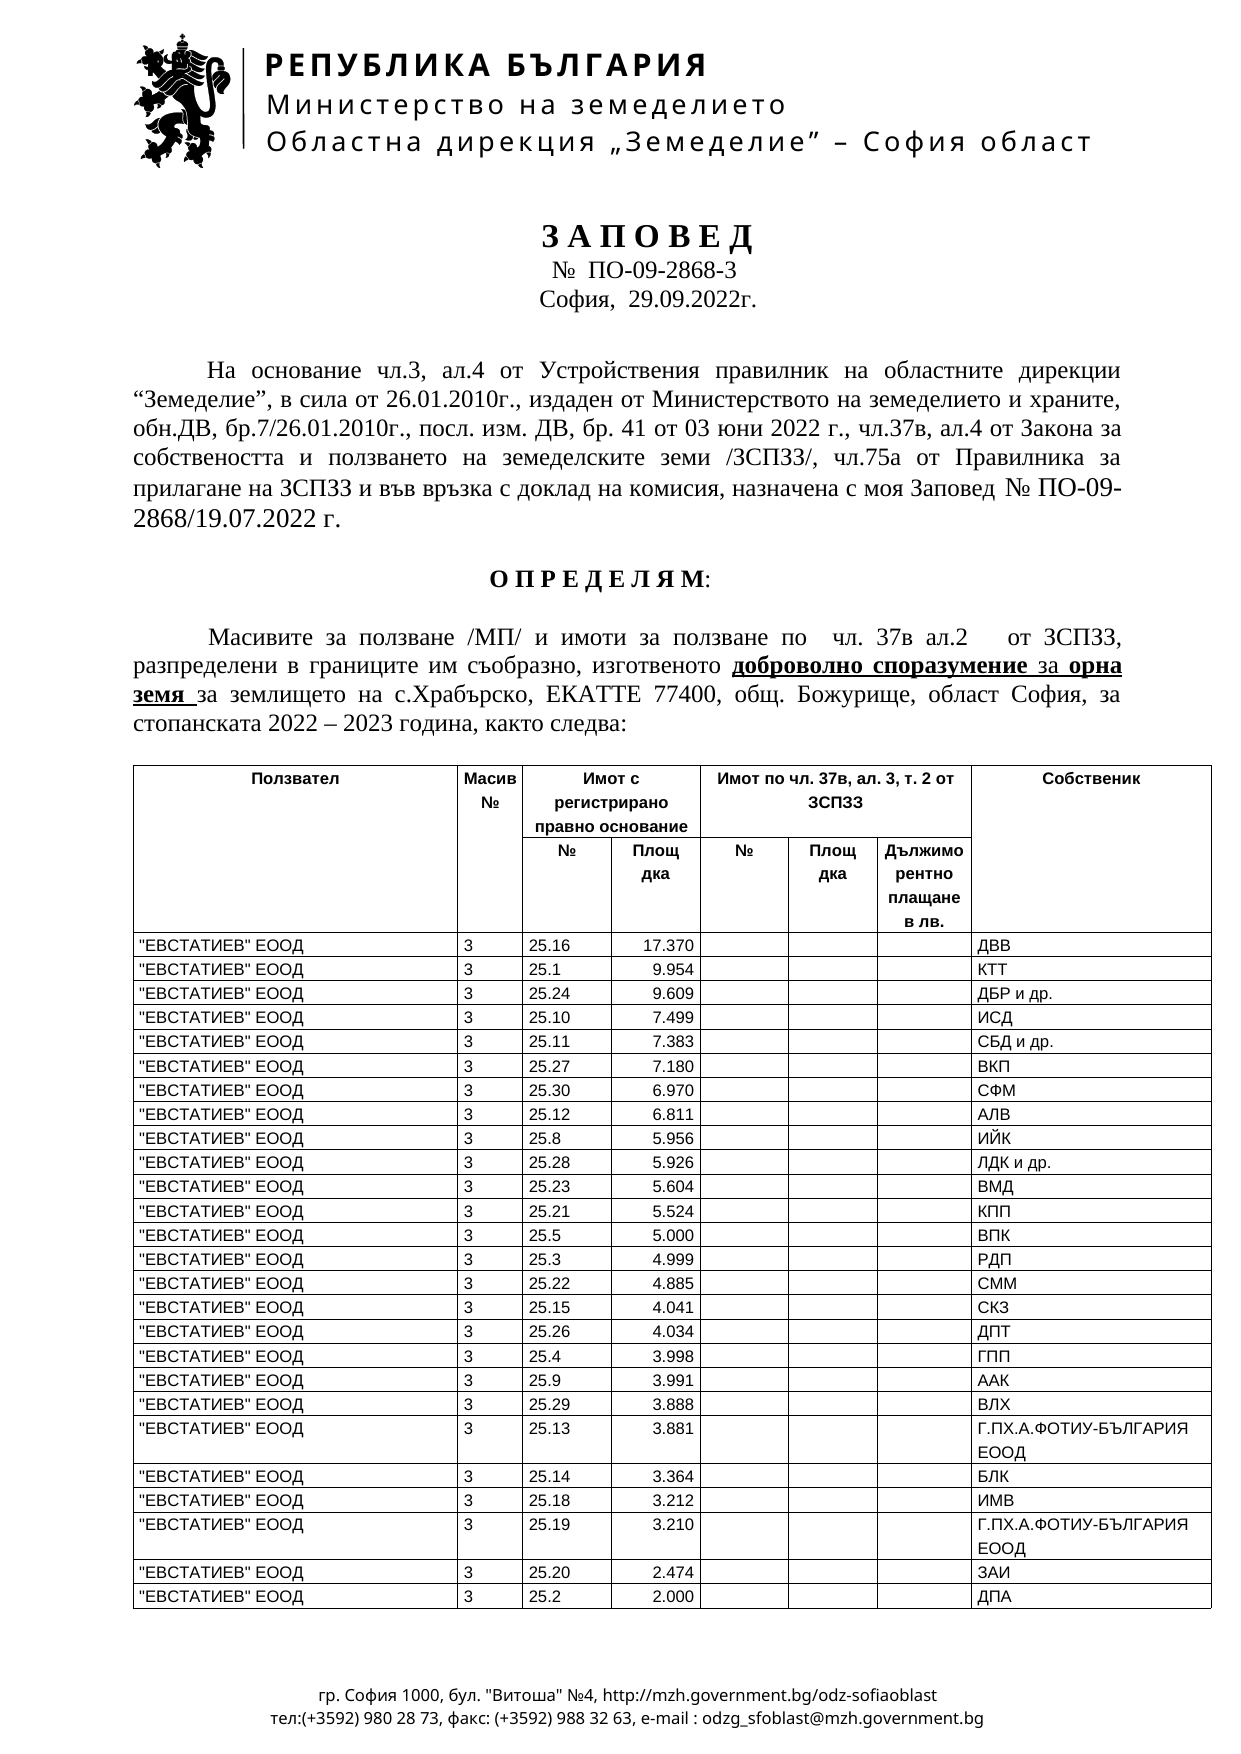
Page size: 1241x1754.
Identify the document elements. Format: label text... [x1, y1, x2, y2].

table_cell [701, 1078, 788, 1101]
table_cell 4.041 [612, 1295, 700, 1318]
table_cell "ЕВСТАТИЕВ" ЕООД [134, 1344, 457, 1367]
table_cell 3 [458, 1054, 522, 1077]
table_cell [789, 933, 877, 956]
table_cell [878, 1150, 971, 1173]
table_cell [789, 1368, 877, 1391]
table_cell 4.999 [612, 1247, 700, 1270]
table_cell [878, 981, 971, 1004]
table_cell ДПА [972, 1584, 1211, 1607]
table_cell СФМ [972, 1078, 1211, 1101]
table_cell [878, 1513, 971, 1559]
table_cell 25.16 [523, 933, 611, 956]
table_cell [789, 1392, 877, 1415]
table_cell [878, 1584, 971, 1607]
table_cell [878, 1344, 971, 1367]
table_cell 3.991 [612, 1368, 700, 1391]
table_cell [878, 1488, 971, 1511]
table_cell ДБР и др. [972, 981, 1211, 1004]
table_cell "ЕВСТАТИЕВ" ЕООД [134, 1584, 457, 1607]
table_cell [789, 1488, 877, 1511]
table_cell [701, 1464, 788, 1487]
table_header Собственик [972, 766, 1211, 932]
table_cell [789, 1199, 877, 1222]
table_cell "ЕВСТАТИЕВ" ЕООД [134, 1005, 457, 1028]
table_cell [701, 1584, 788, 1607]
table_cell 4.885 [612, 1271, 700, 1294]
table_cell 3 [458, 933, 522, 956]
table_cell "ЕВСТАТИЕВ" ЕООД [134, 1416, 457, 1463]
table_cell ВПК [972, 1223, 1211, 1246]
table_cell 25.14 [523, 1464, 611, 1487]
table_cell [701, 1368, 788, 1391]
table_cell [878, 1199, 971, 1222]
table_cell [789, 1223, 877, 1246]
table_cell ЗАИ [972, 1560, 1211, 1583]
table_cell 25.4 [523, 1344, 611, 1367]
table_cell [701, 933, 788, 956]
table_cell 2.474 [612, 1560, 700, 1583]
table_cell Дължимо рентно плащане в лв. [878, 838, 971, 932]
table_cell [789, 1030, 877, 1053]
table_cell 6.970 [612, 1078, 700, 1101]
table_cell "ЕВСТАТИЕВ" ЕООД [134, 1150, 457, 1173]
table_cell 25.12 [523, 1102, 611, 1125]
table_cell [701, 1560, 788, 1583]
table_cell 3 [458, 1175, 522, 1198]
table_cell 7.499 [612, 1005, 700, 1028]
table_cell [878, 1368, 971, 1391]
table_cell ВМД [972, 1175, 1211, 1198]
table_cell [878, 1271, 971, 1294]
table_cell [789, 1271, 877, 1294]
table_cell [878, 933, 971, 956]
table_cell [789, 1560, 877, 1583]
table_cell БЛК [972, 1464, 1211, 1487]
table_cell [701, 1488, 788, 1511]
table_cell 3.998 [612, 1344, 700, 1367]
table_cell 25.22 [523, 1271, 611, 1294]
table_cell "ЕВСТАТИЕВ" ЕООД [134, 1488, 457, 1511]
text З А П О В Е Д [358, 217, 1122, 255]
table_cell [878, 1392, 971, 1415]
table_cell "ЕВСТАТИЕВ" ЕООД [134, 1560, 457, 1583]
table_cell [878, 1223, 971, 1246]
table_cell 25.9 [523, 1368, 611, 1391]
table_cell 3 [458, 1078, 522, 1101]
table_cell "ЕВСТАТИЕВ" ЕООД [134, 1054, 457, 1077]
table_cell [701, 1223, 788, 1246]
table_cell 25.10 [523, 1005, 611, 1028]
table_cell 3.212 [612, 1488, 700, 1511]
table_cell Г.ПХ.А.ФОТИУ-БЪЛГАРИЯ ЕООД [972, 1513, 1211, 1559]
table_cell [701, 957, 788, 980]
table_cell ВЛХ [972, 1392, 1211, 1415]
table_cell 25.15 [523, 1295, 611, 1318]
table_cell 3 [458, 1102, 522, 1125]
table_cell 3 [458, 1030, 522, 1053]
table_cell [701, 1199, 788, 1222]
table_cell СММ [972, 1271, 1211, 1294]
table_cell [878, 1030, 971, 1053]
table_cell 25.20 [523, 1560, 611, 1583]
table_cell 5.956 [612, 1126, 700, 1149]
table_cell ДВВ [972, 933, 1211, 956]
table_cell 3 [458, 1295, 522, 1318]
table_cell [789, 981, 877, 1004]
table_cell [701, 1271, 788, 1294]
table_cell "ЕВСТАТИЕВ" ЕООД [134, 933, 457, 956]
table_cell ААК [972, 1368, 1211, 1391]
table_cell "ЕВСТАТИЕВ" ЕООД [134, 1102, 457, 1125]
table_cell "ЕВСТАТИЕВ" ЕООД [134, 1271, 457, 1294]
table_cell 25.30 [523, 1078, 611, 1101]
table_header Имот по чл. 37в, ал. 3, т. 2 от ЗСПЗЗ [701, 766, 971, 837]
table_cell "ЕВСТАТИЕВ" ЕООД [134, 957, 457, 980]
table_cell 25.29 [523, 1392, 611, 1415]
table_cell 3 [458, 1560, 522, 1583]
table_cell [878, 1005, 971, 1028]
table_cell [878, 957, 971, 980]
table_cell [878, 1102, 971, 1125]
table_cell [789, 1102, 877, 1125]
table_cell [701, 1344, 788, 1367]
table_cell 25.8 [523, 1126, 611, 1149]
table_cell Площ дка [612, 838, 700, 932]
table_cell 25.27 [523, 1054, 611, 1077]
table_cell 25.26 [523, 1320, 611, 1343]
table_cell 3 [458, 1005, 522, 1028]
table_cell 3 [458, 1247, 522, 1270]
table_cell [789, 1005, 877, 1028]
table_cell 25.24 [523, 981, 611, 1004]
table_cell 25.28 [523, 1150, 611, 1173]
table_cell "ЕВСТАТИЕВ" ЕООД [134, 1030, 457, 1053]
table_cell 25.3 [523, 1247, 611, 1270]
table_cell РДП [972, 1247, 1211, 1270]
table_cell 6.811 [612, 1102, 700, 1125]
table_cell СКЗ [972, 1295, 1211, 1318]
table_cell 3 [458, 1368, 522, 1391]
table_cell 3 [458, 1464, 522, 1487]
table_cell [789, 1513, 877, 1559]
table_cell [789, 1126, 877, 1149]
text На основание чл.3, ал.4 от Устройствения правилник на областните дирекции “Земеделие”, в сила от 26.01.2010г., издаден от Министерството на земеделието и храните, обн.ДВ, бр.7/26.01.2010г., посл. изм. ДВ, бр. 41 от 03 юни 2022 г., чл.37в, ал.4 от Закона за собствеността и ползването на земеделските земи /ЗСПЗЗ/, чл.75а от Правилника за прилагане на ЗСПЗЗ и във връзка с доклад на комисия, назначена с моя Заповед № ПО-09-2868/19.07.2022 г. [133, 356, 1122, 533]
table_cell [701, 1392, 788, 1415]
table_cell [789, 1416, 877, 1463]
table_cell [701, 981, 788, 1004]
table_cell [701, 1320, 788, 1343]
table_cell 3 [458, 1488, 522, 1511]
table_cell "ЕВСТАТИЕВ" ЕООД [134, 1392, 457, 1415]
table_cell "ЕВСТАТИЕВ" ЕООД [134, 1320, 457, 1343]
table_cell АЛВ [972, 1102, 1211, 1125]
table_cell [701, 1005, 788, 1028]
table_cell 25.21 [523, 1199, 611, 1222]
text София, 29.09.2022г. [433, 284, 1122, 312]
table_cell 5.524 [612, 1199, 700, 1222]
table_cell [878, 1054, 971, 1077]
text Масивите за ползване /МП/ и имоти за ползване по чл. 37в ал.2 от ЗСПЗЗ, разпределени в границите им съобразно, изготвеното доброволно споразумение за орна земя за землището на с.Храбърско, ЕКАТТЕ 77400, общ. Божурище, област София, за стопанската 2022 – 2023 година, както следва: [133, 622, 1122, 737]
table_cell [701, 1295, 788, 1318]
table_cell 25.13 [523, 1416, 611, 1463]
table_cell 3 [458, 1392, 522, 1415]
table_cell "ЕВСТАТИЕВ" ЕООД [134, 1247, 457, 1270]
table_cell 7.180 [612, 1054, 700, 1077]
table_cell [878, 1078, 971, 1101]
table_cell 3 [458, 1320, 522, 1343]
table_cell [878, 1247, 971, 1270]
table_cell [878, 1295, 971, 1318]
table_cell № [701, 838, 788, 932]
table_cell [789, 1247, 877, 1270]
table_cell 3 [458, 1584, 522, 1607]
table_cell [701, 1247, 788, 1270]
table_cell ИЙК [972, 1126, 1211, 1149]
table_cell 3 [458, 1126, 522, 1149]
table_cell 3 [458, 1513, 522, 1559]
table_cell "ЕВСТАТИЕВ" ЕООД [134, 981, 457, 1004]
table_cell [878, 1560, 971, 1583]
table_cell 25.19 [523, 1513, 611, 1559]
table_cell [701, 1102, 788, 1125]
table_cell 3 [458, 1199, 522, 1222]
table_cell КПП [972, 1199, 1211, 1222]
table_cell [878, 1416, 971, 1463]
table_cell ВКП [972, 1054, 1211, 1077]
table_cell 3 [458, 1344, 522, 1367]
table_cell 25.18 [523, 1488, 611, 1511]
table_header Имот с регистрирано правно основание [523, 766, 700, 837]
table_cell [789, 1054, 877, 1077]
table_cell "ЕВСТАТИЕВ" ЕООД [134, 1295, 457, 1318]
table_cell "ЕВСТАТИЕВ" ЕООД [134, 1464, 457, 1487]
text О П Р Е Д Е Л Я М: [358, 564, 1122, 593]
table_cell [878, 1175, 971, 1198]
table_cell "ЕВСТАТИЕВ" ЕООД [134, 1126, 457, 1149]
table_cell 5.926 [612, 1150, 700, 1173]
table_cell [701, 1150, 788, 1173]
table_cell 7.383 [612, 1030, 700, 1053]
table_cell 3.881 [612, 1416, 700, 1463]
table_cell "ЕВСТАТИЕВ" ЕООД [134, 1368, 457, 1391]
table_cell "ЕВСТАТИЕВ" ЕООД [134, 1078, 457, 1101]
table_cell [789, 1150, 877, 1173]
table_cell 25.11 [523, 1030, 611, 1053]
table_cell [878, 1320, 971, 1343]
table_cell [789, 1320, 877, 1343]
table_cell СБД и др. [972, 1030, 1211, 1053]
table_cell [701, 1030, 788, 1053]
table_cell [789, 1175, 877, 1198]
table_cell ИСД [972, 1005, 1211, 1028]
text № ПО-09-2868-3 [508, 255, 1122, 284]
table_cell [701, 1175, 788, 1198]
table_cell ГПП [972, 1344, 1211, 1367]
table_cell [701, 1513, 788, 1559]
table_cell 3 [458, 1271, 522, 1294]
table_cell ИМВ [972, 1488, 1211, 1511]
table_cell 5.604 [612, 1175, 700, 1198]
table_cell ЛДК и др. [972, 1150, 1211, 1173]
table_cell [789, 1464, 877, 1487]
table_cell 9.954 [612, 957, 700, 980]
table_cell 9.609 [612, 981, 700, 1004]
table_cell [701, 1054, 788, 1077]
table_cell [789, 1344, 877, 1367]
table_cell [789, 1295, 877, 1318]
table_cell 5.000 [612, 1223, 700, 1246]
table_cell "ЕВСТАТИЕВ" ЕООД [134, 1175, 457, 1198]
table_cell "ЕВСТАТИЕВ" ЕООД [134, 1513, 457, 1559]
table_cell [878, 1464, 971, 1487]
table_cell 17.370 [612, 933, 700, 956]
table_header Ползвател [134, 766, 457, 932]
table_cell [789, 1078, 877, 1101]
table_cell 3 [458, 1150, 522, 1173]
table_cell 25.2 [523, 1584, 611, 1607]
table_cell 2.000 [612, 1584, 700, 1607]
table_cell Г.ПХ.А.ФОТИУ-БЪЛГАРИЯ ЕООД [972, 1416, 1211, 1463]
table_header Масив № [458, 766, 522, 932]
table_cell 3 [458, 1416, 522, 1463]
table_cell 3.210 [612, 1513, 700, 1559]
table_cell 3.888 [612, 1392, 700, 1415]
table_cell ДПТ [972, 1320, 1211, 1343]
table_cell 25.1 [523, 957, 611, 980]
table_cell 3.364 [612, 1464, 700, 1487]
table_cell [701, 1416, 788, 1463]
table_cell [789, 957, 877, 980]
table_cell "ЕВСТАТИЕВ" ЕООД [134, 1223, 457, 1246]
table_cell 4.034 [612, 1320, 700, 1343]
table_cell 3 [458, 981, 522, 1004]
table_cell Площ дка [789, 838, 877, 932]
table_cell [701, 1126, 788, 1149]
table_cell [789, 1584, 877, 1607]
table_cell № [523, 838, 611, 932]
table_cell 25.5 [523, 1223, 611, 1246]
table_cell "ЕВСТАТИЕВ" ЕООД [134, 1199, 457, 1222]
table_cell [878, 1126, 971, 1149]
table_cell КТТ [972, 957, 1211, 980]
table_cell 25.23 [523, 1175, 611, 1198]
table_cell 3 [458, 957, 522, 980]
table_cell 3 [458, 1223, 522, 1246]
